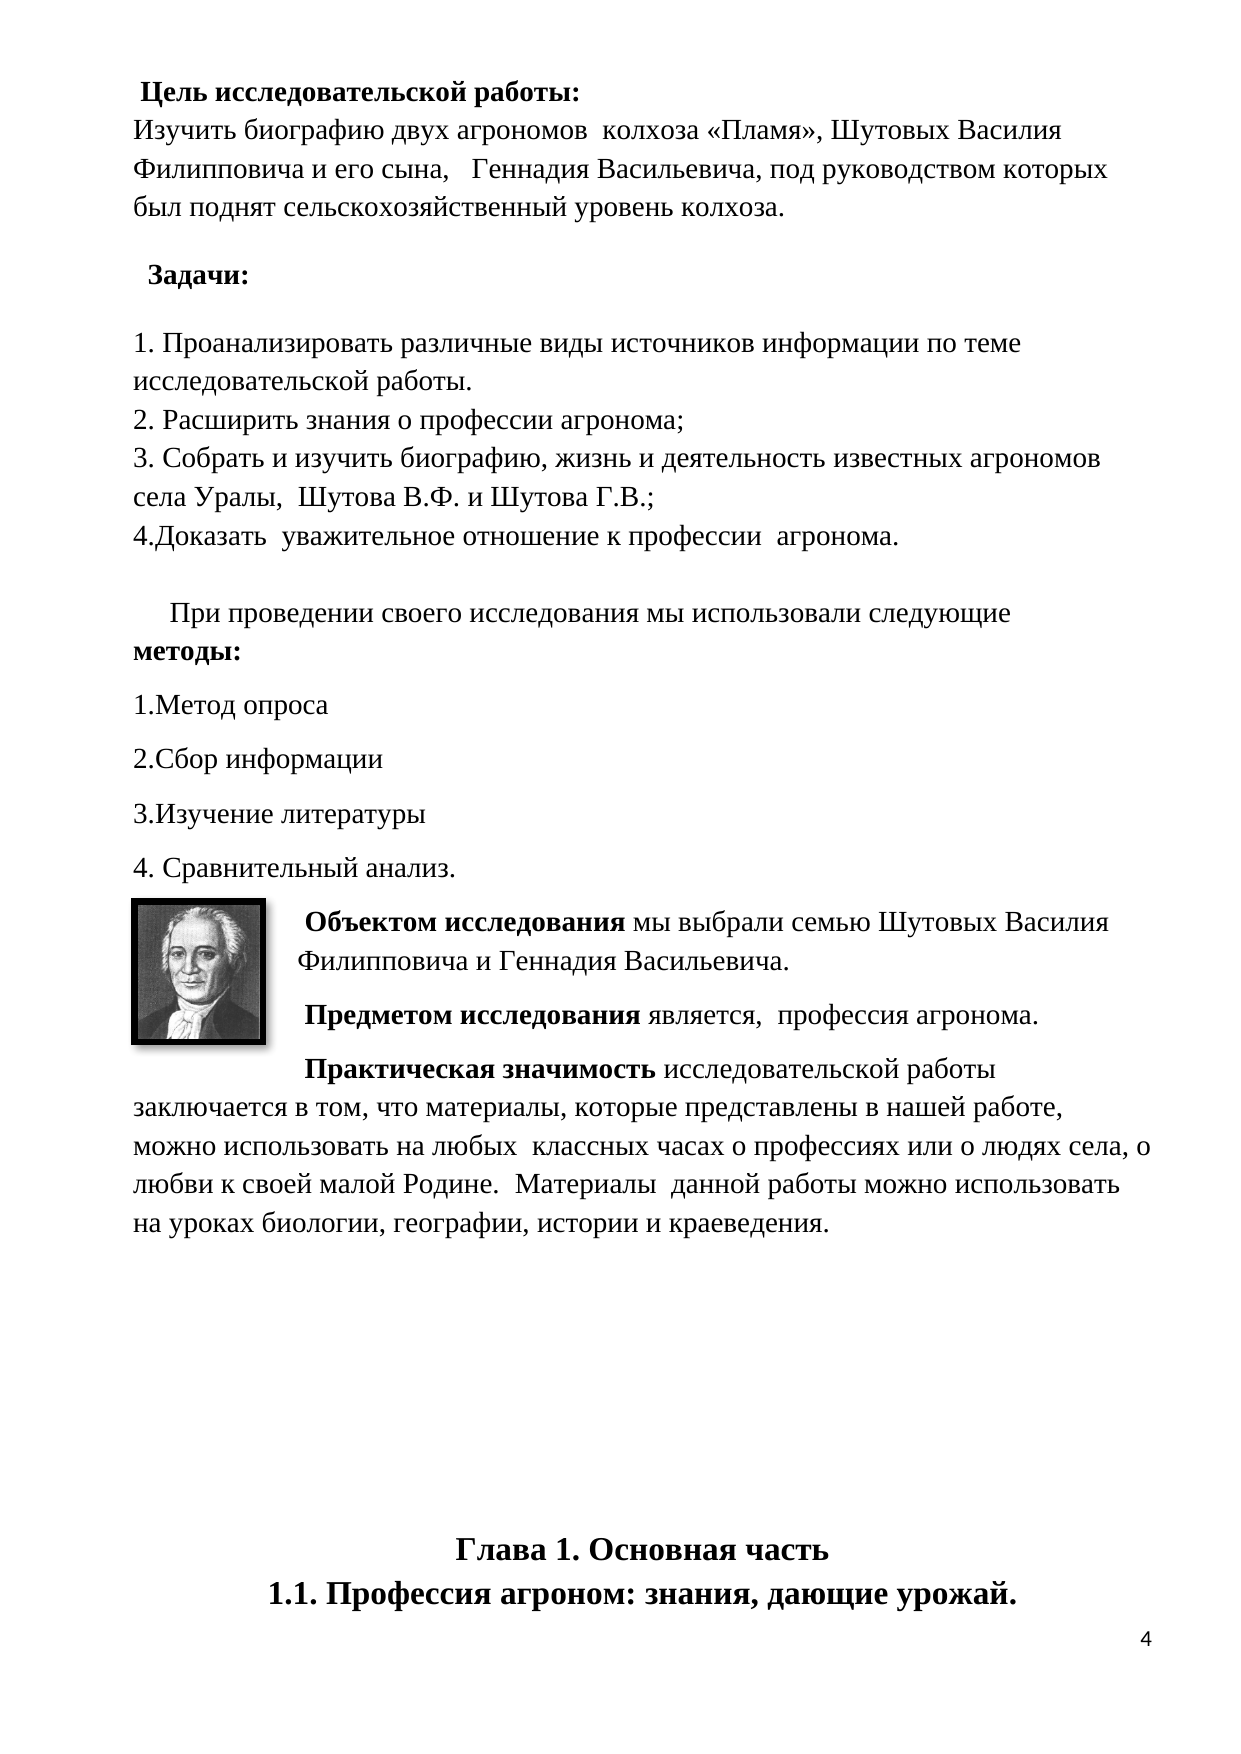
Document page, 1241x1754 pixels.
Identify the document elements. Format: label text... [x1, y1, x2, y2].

text 2.Сбор информации [133, 742, 1152, 775]
text Цель исследовательской работы: [133, 74, 1152, 107]
text 4. Сравнительный анализ. [133, 850, 1152, 883]
text 1. Проанализировать различные виды источников информации по теме исследовательской работы. 2. Расширить знания о профессии агронома; 3. Собрать и изучить биографию, жизнь и деятельность известных агрономов села Уралы, Шутова В.Ф. и Шутова Г.В.; 4.Доказать уважительное отношение к профессии агронома. [133, 325, 1152, 551]
picture [138, 905, 260, 1039]
text Изучить биографию двух агрономов колхоза «Пламя», Шутовых Василия Филипповича и его сына, Геннадия Васильевича, под руководством которых был поднят сельскохозяйственный уровень колхоза. [133, 112, 1152, 223]
text Предметом исследования является, профессия агронома. [276, 997, 1152, 1030]
text 3.Изучение литературы [133, 796, 1152, 829]
text 1.Метод опроса [133, 687, 1152, 721]
text При проведении своего исследования мы использовали следующие методы: [133, 595, 1152, 667]
text Объектом исследования мы выбрали семью Шутовых Василия Филипповича и Геннадия Васильевича. [275, 904, 1152, 976]
text Практическая значимость исследовательской работы заключается в том, что материалы, которые представлены в нашей работе, можно использовать на любых классных часах о профессиях или о людях села, о любви к своей малой Родине. Материалы данной работы можно использовать на уроках биологии, географии, истории и краеведения. [133, 1051, 1152, 1239]
text Задачи: [133, 257, 1152, 291]
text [133, 1529, 1152, 1611]
